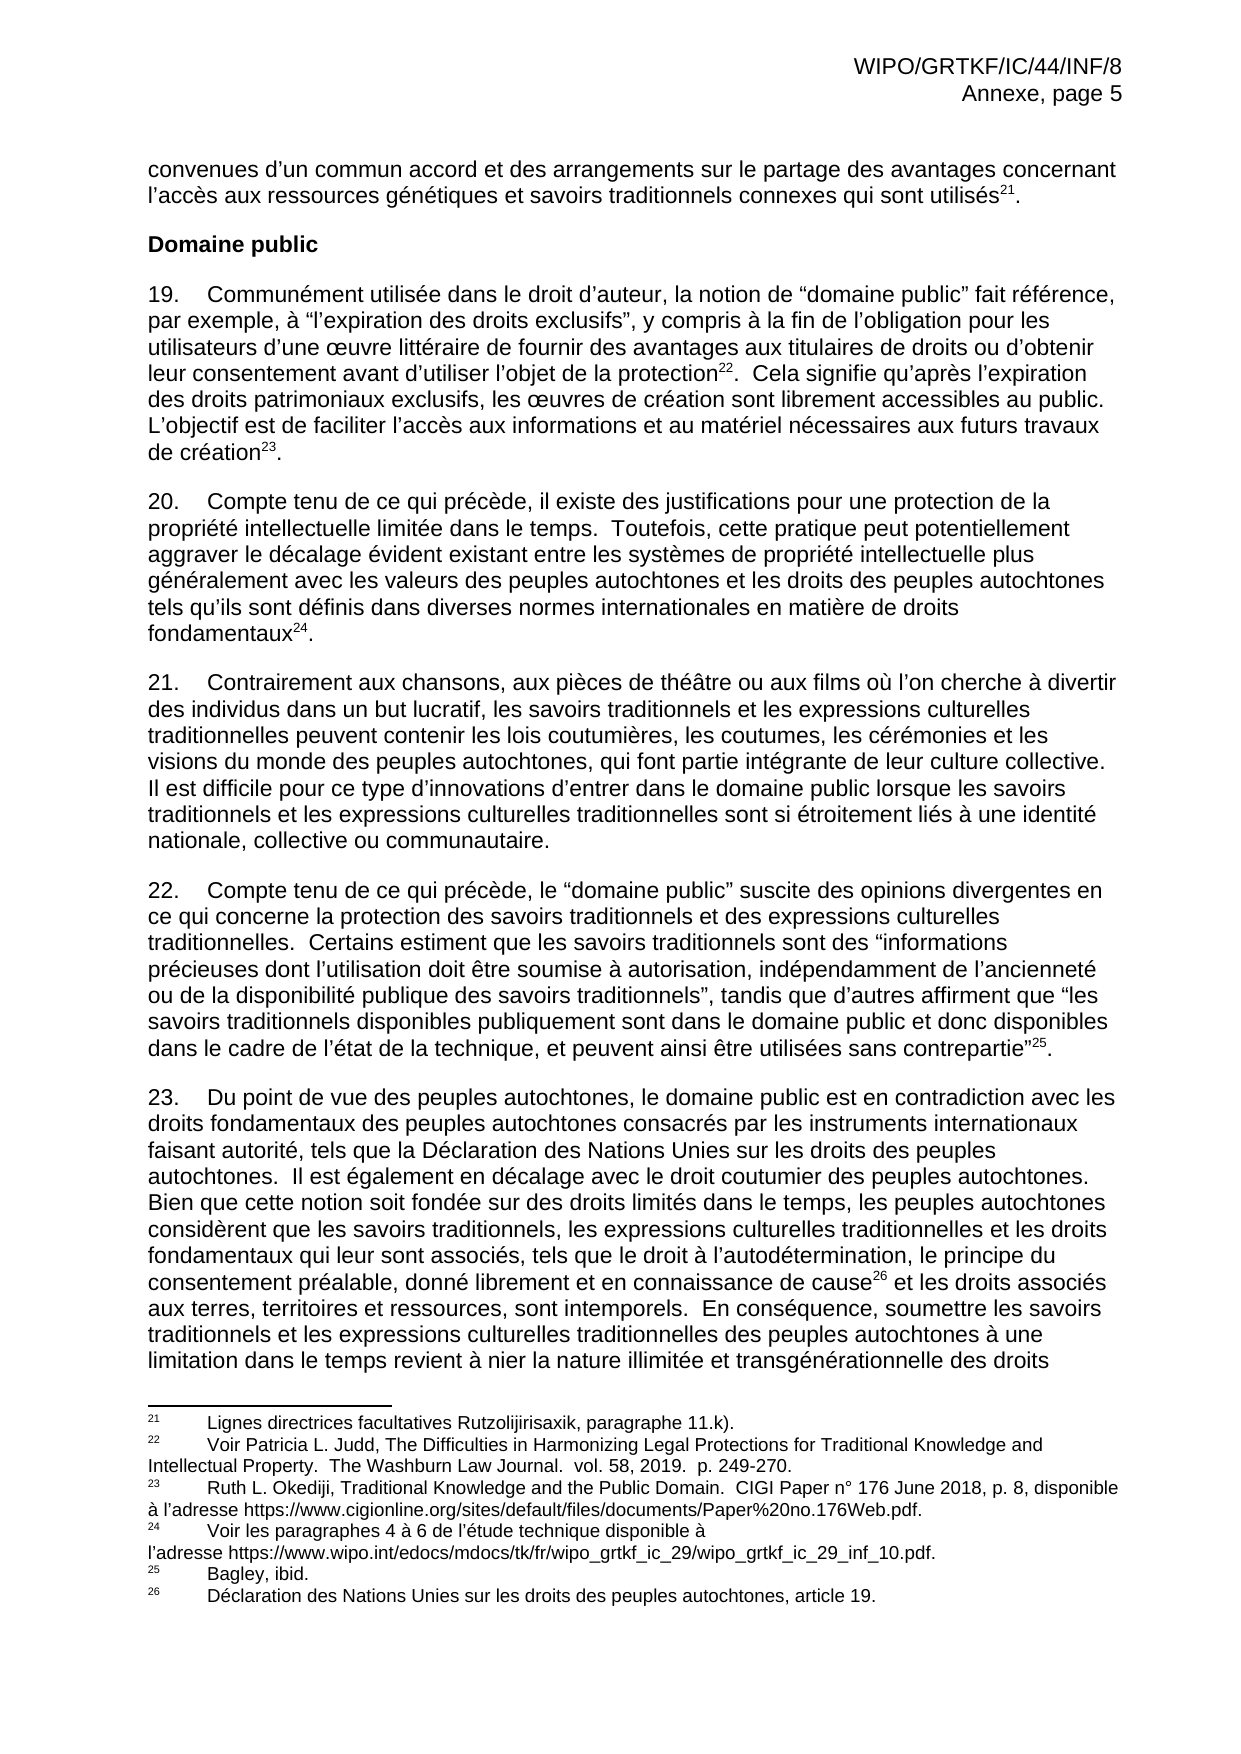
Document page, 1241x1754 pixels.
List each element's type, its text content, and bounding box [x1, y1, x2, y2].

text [148, 156, 1122, 208]
text Compte tenu de ce qui précède, le “domaine public” suscite des opinions divergentes en ce qui concerne la protection des savoirs traditionnels et des expressions culturelles traditionnelles. Certains estiment que les savoirs traditionnels sont des “informations précieuses dont l’utilisation doit être soumise à autorisation, indépendamment de l’ancienneté ou de la disponibilité publique des savoirs traditionnels”, tandis que d’autres affirment que “les savoirs traditionnels disponibles publiquement sont dans le domaine public et donc disponibles dans le cadre de l’état de la technique, et peuvent ainsi être utilisées sans contrepartie”. [148, 877, 1122, 1061]
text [148, 1084, 1122, 1374]
text Domaine public [148, 231, 1122, 258]
text Compte tenu de ce qui précède, il existe des justifications pour une protection de la propriété intellectuelle limitée dans le temps. Toutefois, cette pratique peut potentiellement aggraver le décalage évident existant entre les systèmes de propriété intellectuelle plus généralement avec les valeurs des peuples autochtones et les droits des peuples autochtones tels qu’ils sont définis dans diverses normes internationales en matière de droits fondamentaux. [148, 488, 1122, 646]
text Contrairement aux chansons, aux pièces de théâtre ou aux films où l’on cherche à divertir des individus dans un but lucratif, les savoirs traditionnels et les expressions culturelles traditionnelles peuvent contenir les lois coutumières, les coutumes, les cérémonies et les visions du monde des peuples autochtones, qui font partie intégrante de leur culture collective. Il est difficile pour ce type d’innovations d’entrer dans le domaine public lorsque les savoirs traditionnels et les expressions culturelles traditionnelles sont si étroitement liés à une identité nationale, collective ou communautaire. [148, 669, 1122, 854]
text Communément utilisée dans le droit d’auteur, la notion de “domaine public” fait référence, par exemple, à “l’expiration des droits exclusifs”, y compris à la fin de l’obligation pour les utilisateurs d’une œuvre littéraire de fournir des avantages aux titulaires de droits ou d’obtenir leur consentement avant d’utiliser l’objet de la protection. Cela signifie qu’après l’expiration des droits patrimoniaux exclusifs, les œuvres de création sont librement accessibles au public. L’objectif est de faciliter l’accès aux informations et au matériel nécessaires aux futurs travaux de création. [148, 281, 1122, 465]
